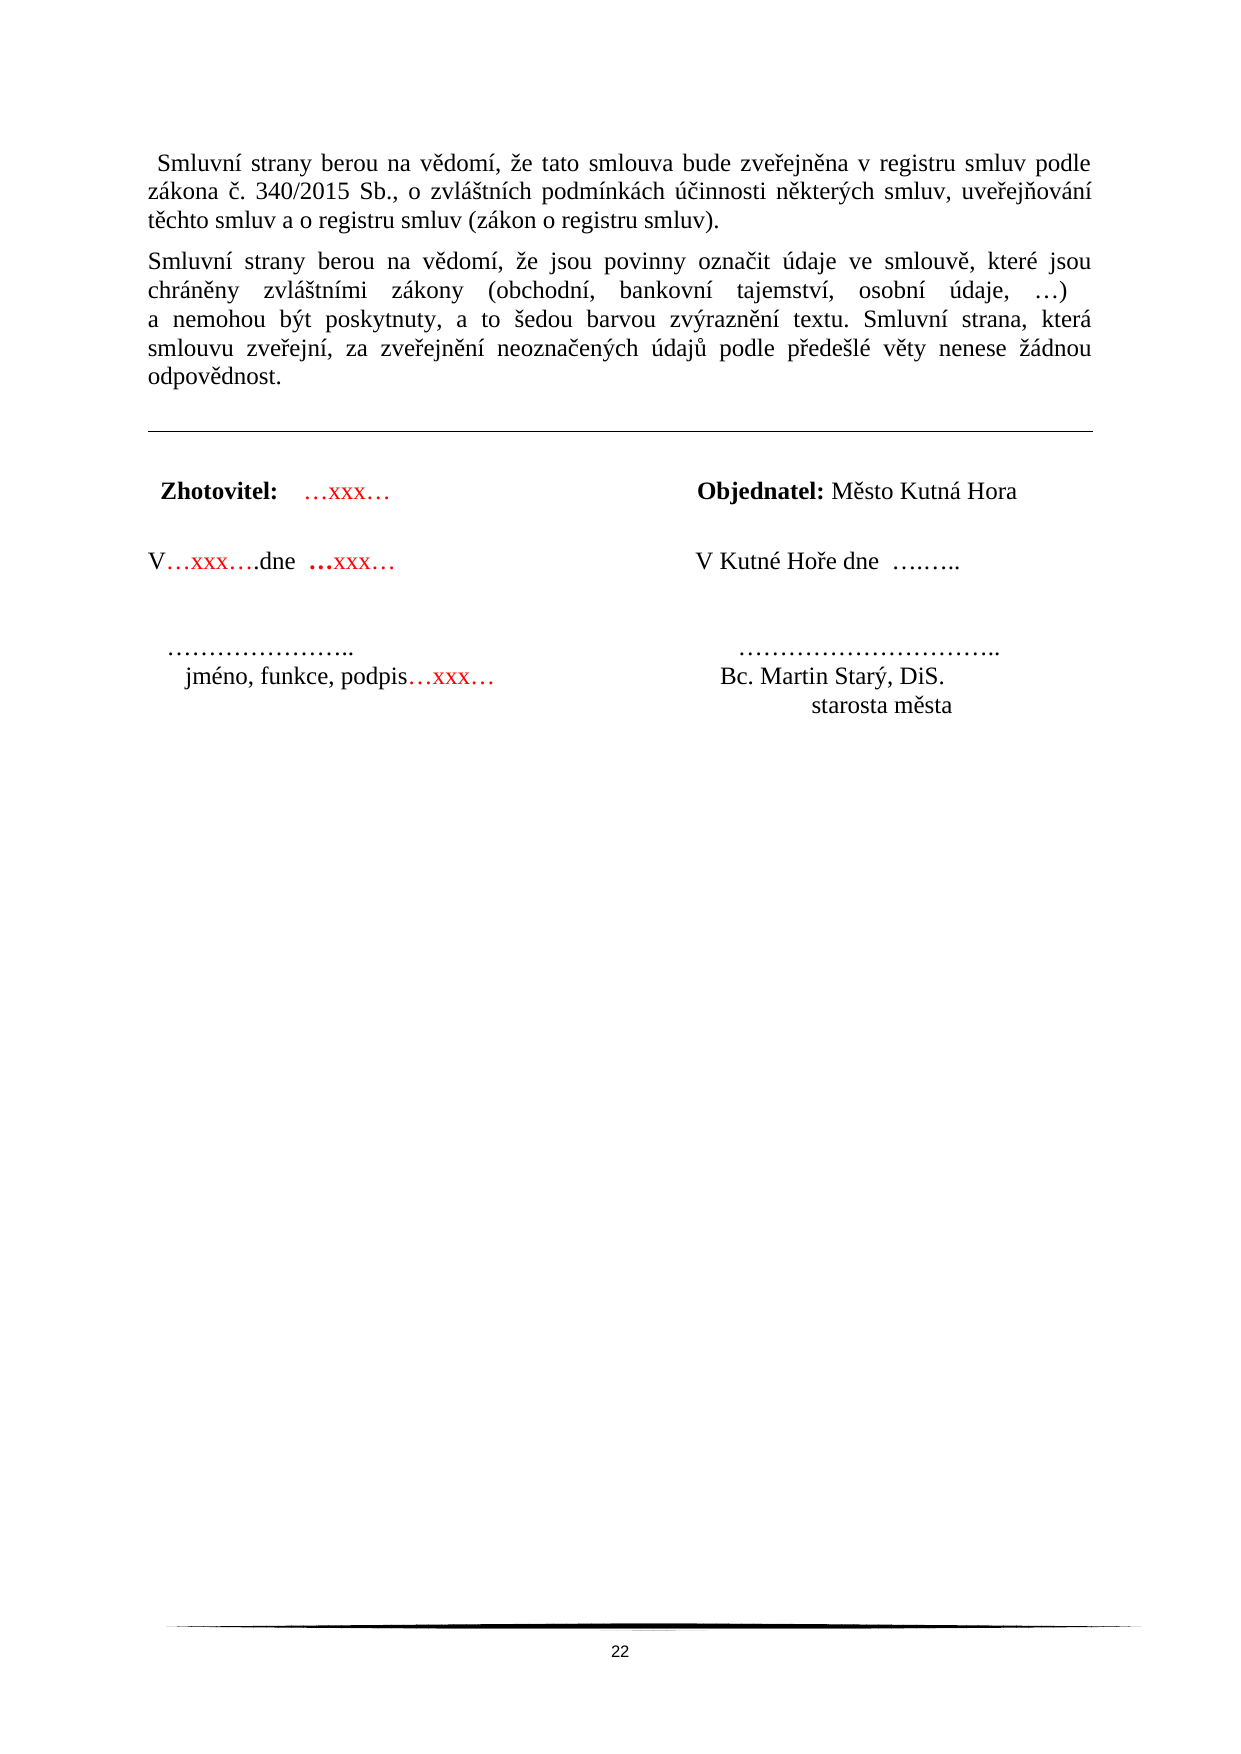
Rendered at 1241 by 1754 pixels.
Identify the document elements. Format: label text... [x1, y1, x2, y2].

text Smluvní strany berou na vědomí, že jsou povinny označit údaje ve smlouvě, které jsou chráněny zvláštními zákony (obchodní, bankovní tajemství, osobní údaje, …) a nemohou být poskytnuty, a to šedou barvou zvýraznění textu. Smluvní strana, která smlouvu zveřejní, za zveřejnění neoznačených údajů podle předešlé věty nenese žádnou odpovědnost. [148, 246, 1093, 390]
picture [166, 1622, 1142, 1631]
text ………………….. ………………………….. [148, 632, 1093, 661]
text starosta města [664, 690, 1093, 718]
text Zhotovitel: …xxx… Objednatel: Město Kutná Hora [148, 476, 1093, 505]
text Smluvní strany berou na vědomí, že tato smlouva bude zveřejněna v registru smluv podle zákona č. 340/2015 Sb., o zvláštních podmínkách účinnosti některých smluv, uveřejňování těchto smluv a o registru smluv (zákon o registru smluv). [148, 148, 1093, 234]
text V…xxx….dne …xxx… V Kutné Hoře dne ….….. [148, 546, 1093, 575]
text jméno, funkce, podpis…xxx… Bc. Martin Starý, DiS. [148, 661, 1093, 690]
